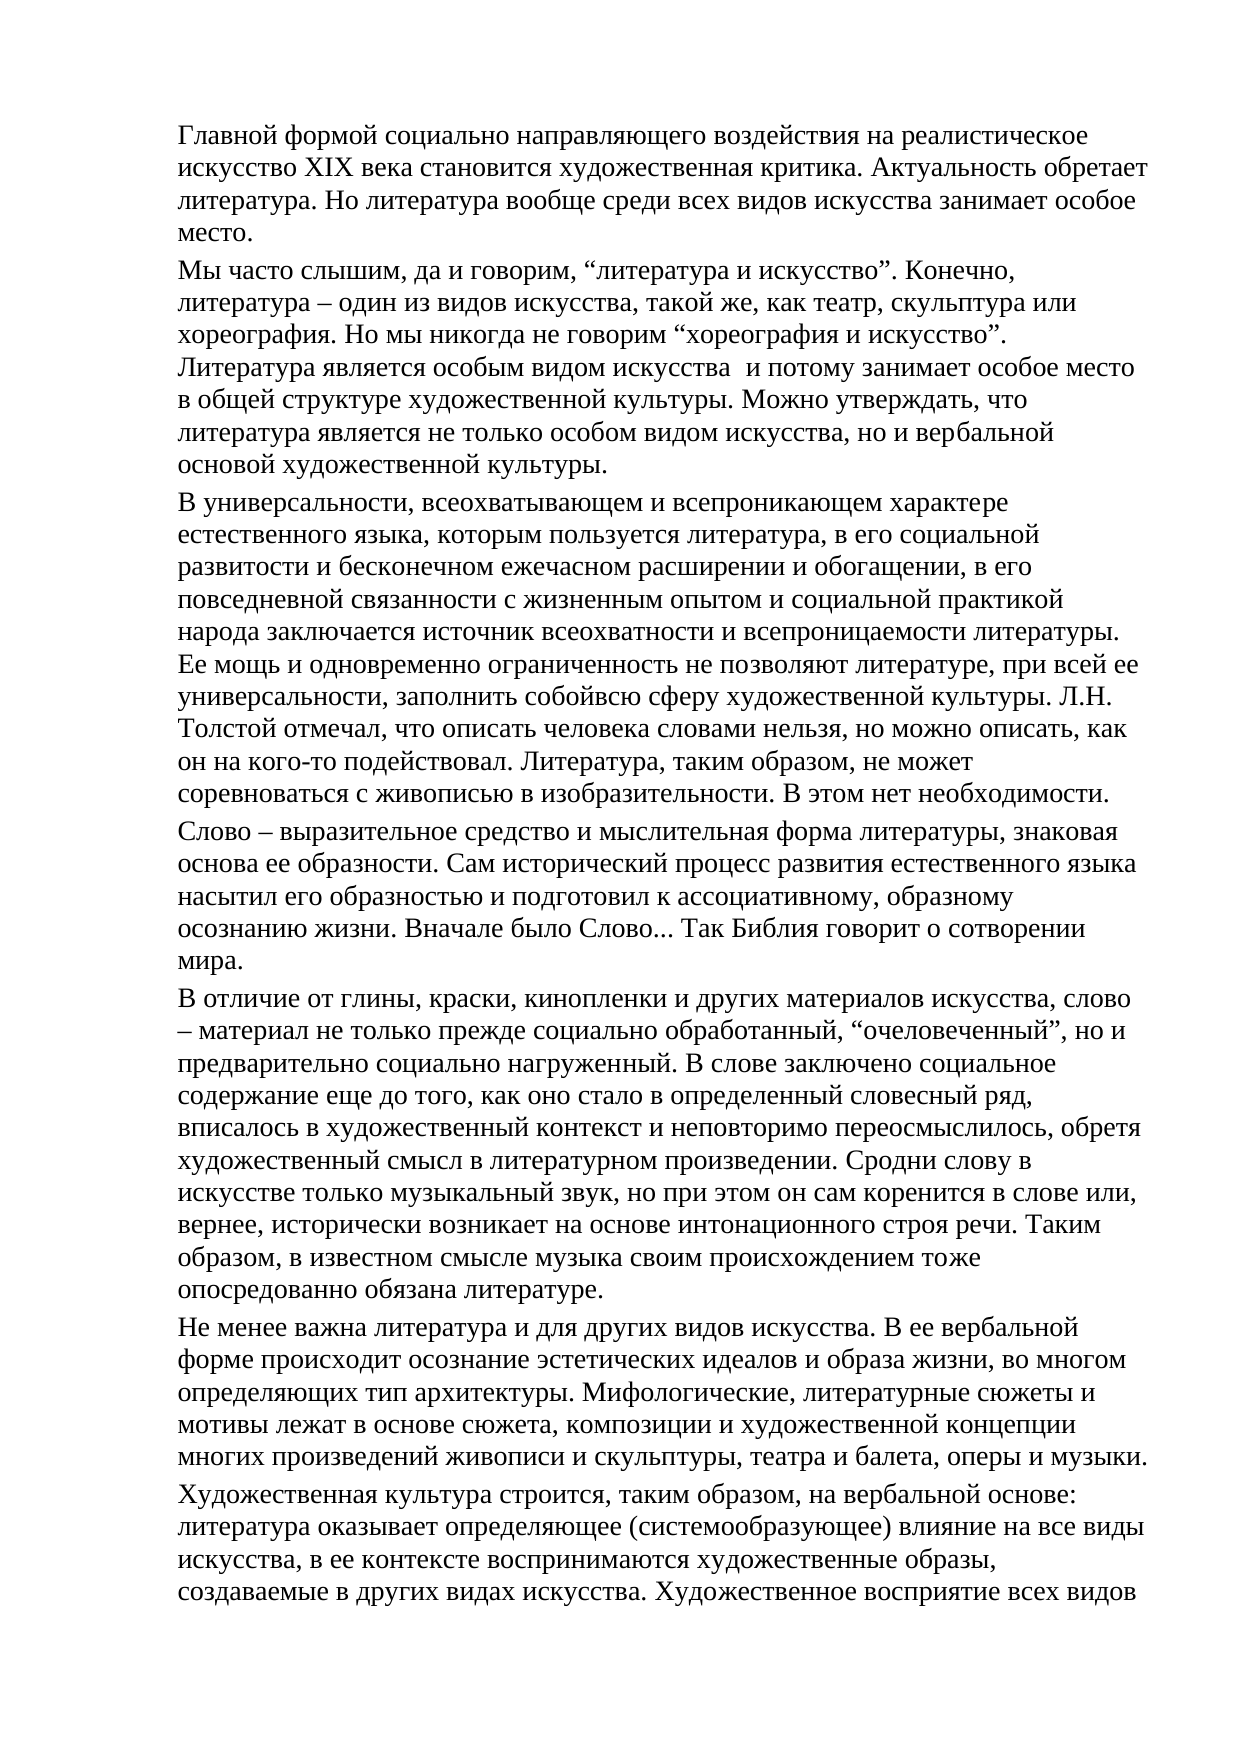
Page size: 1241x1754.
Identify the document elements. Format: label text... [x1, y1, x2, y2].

text Главной формой социально направляющего воздействия на реалистическое искусство XIX века становится художественная критика. Актуальность обретает литература. Но литература вообще среди всех видов искусства занимает особое место. [177, 118, 1152, 248]
text В универсальности, всеохватывающем и всепроникающем характере естественного языка, которым пользуется литература, в его социальной развитости и бесконечном ежечасном расширении и обогащении, в его повседневной связанности с жизненным опытом и социальной практикой народа заключается источник всеохватности и всепроницаемости литературы. Ее мощь и одновременно ограниченность не позволяют литературе, при всей ее универсальности, заполнить собойвсю сферу художественной культуры. Л.Н. Толстой отмечал, что описать человека словами нельзя, но можно описать, как он на кого-то подействовал. Литература, таким образом, не может соревноваться с живописью в изобразительности. В этом нет необходимости. [177, 485, 1152, 809]
text Мы часто слышим, да и говорим, “литература и искусство”. Конечно, литература – один из видов искусства, такой же, как театр, скульптура или хореография. Но мы никогда не говорим “хореография и искусство”. Литература является особым видом искусства и потому занимает особое место в общей структуре художественной культуры. Можно утверждать, что литература является не только особом видом искусства, но и вербальной основой художественной культуры. [177, 253, 1152, 479]
text Не менее важна литература и для других видов искусства. В ее вербальной форме происходит осознание эстетических идеалов и образа жизни, во многом определяющих тип архитектуры. Мифологические, литературные сюжеты и мотивы лежат в основе сюжета, композиции и художественной концепции многих произведений живописи и скульптуры, театра и балета, оперы и музыки. [177, 1310, 1152, 1472]
text В отличие от глины, краски, кинопленки и других материалов искусства, слово – материал не только прежде социально обработанный, “очеловеченный”, но и предварительно социально нагруженный. В слове заключено социальное содержание еще до того, как оно стало в определенный словесный ряд, вписалось в художественный контекст и неповторимо переосмыслилось, обретя художественный смысл в литературном произведении. Сродни слову в искусстве только музыкальный звук, но при этом он сам коренится в слове или, вернее, исторически возникает на основе интонационного строя речи. Таким образом, в известном смысле музыка своим происхождением тоже опосредованно обязана литературе. [177, 981, 1152, 1305]
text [177, 1477, 1152, 1607]
text Слово – выразительное средство и мыслительная форма литературы, знаковая основа ее образности. Сам исторический процесс развития естественного языка насытил его образностью и подготовил к ассоциативному, образному осознанию жизни. Вначале было Слово... Так Библия говорит о сотворении мира. [177, 814, 1152, 976]
